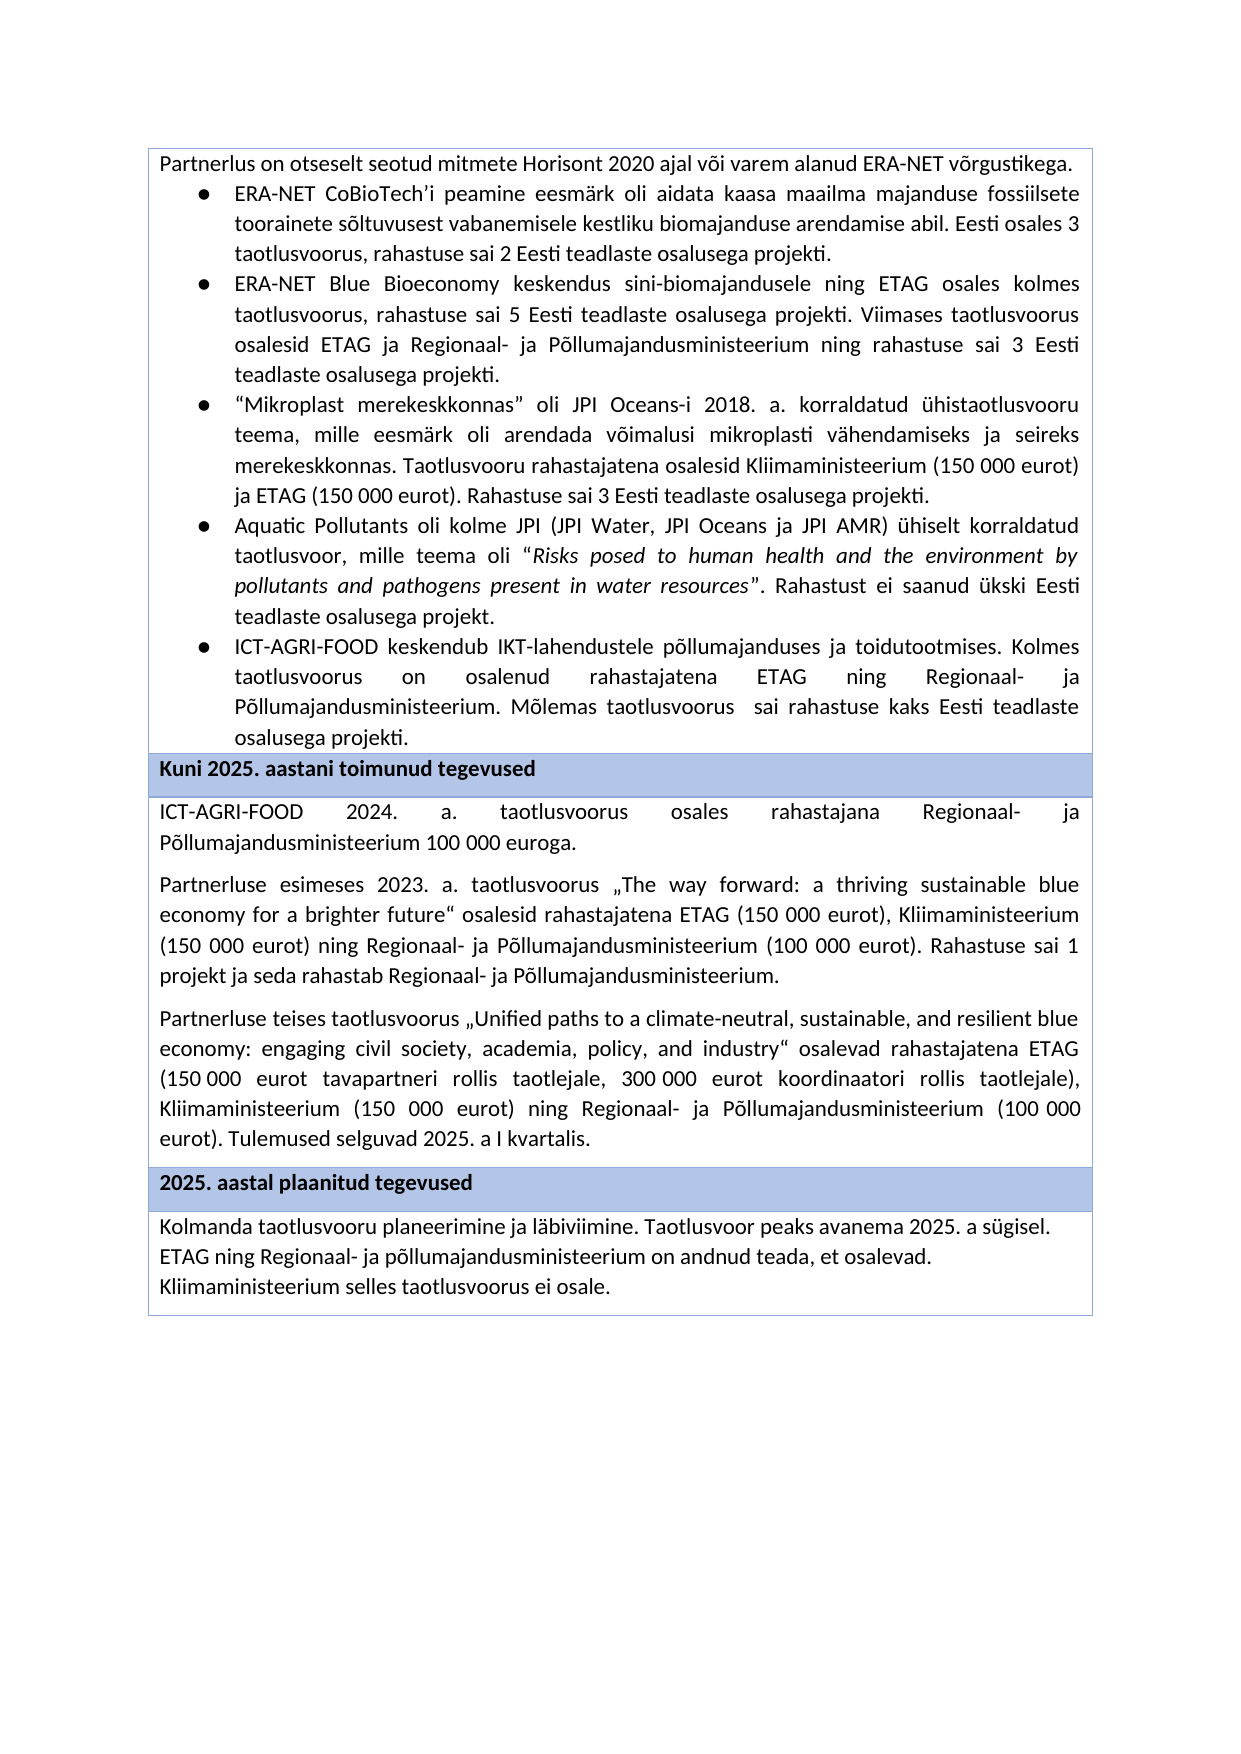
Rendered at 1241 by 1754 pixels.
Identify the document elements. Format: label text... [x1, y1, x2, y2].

table_cell ICT-AGRI-FOOD 2024. a. taotlusvoorus osales rahastajana Regionaal- ja Põllumajandusministeerium 100 000 euroga. Partnerluse esimeses 2023. a. taotlusvoorus „The way forward: a thriving sustainable blue economy for a brighter future“ osalesid rahastajatena ETAG (150 000 eurot), Kliimaministeerium (150 000 eurot) ning Regionaal- ja Põllumajandusministeerium (100 000 eurot). Rahastuse sai 1 projekt ja seda rahastab Regionaal- ja Põllumajandusministeerium. Partnerluse teises taotlusvoorus „Unified paths to a climate-neutral, sustainable, and resilient blue economy: engaging civil society, academia, policy, and industry“ osalevad rahastajatena ETAG (150 000 eurot tavapartneri rollis taotlejale, 300 000 eurot koordinaatori rollis taotlejale), Kliimaministeerium (150 000 eurot) ning Regionaal- ja Põllumajandusministeerium (100 000 eurot). Tulemused selguvad 2025. a I kvartalis. [149, 798, 1092, 1167]
table_cell Partnerlus on otseselt seotud mitmete Horisont 2020 ajal või varem alanud ERA-NET võrgustikega. ERA-NET CoBioTech’i peamine eesmärk oli aidata kaasa maailma majanduse fossiilsete toorainete sõltuvusest vabanemisele kestliku biomajanduse arendamise abil. Eesti osales 3 taotlusvoorus, rahastuse sai 2 Eesti teadlaste osalusega projekti. ERA-NET Blue Bioeconomy keskendus sini-biomajandusele ning ETAG osales kolmes taotlusvoorus, rahastuse sai 5 Eesti teadlaste osalusega projekti. Viimases taotlusvoorus osalesid ETAG ja Regionaal- ja Põllumajandusministeerium ning rahastuse sai 3 Eesti teadlaste osalusega projekti. “Mikroplast merekeskkonnas” oli JPI Oceans-i 2018. a. korraldatud ühistaotlusvooru teema, mille eesmärk oli arendada võimalusi mikroplasti vähendamiseks ja seireks merekeskkonnas. Taotlusvooru rahastajatena osalesid Kliimaministeerium (150 000 eurot) ja ETAG (150 000 eurot). Rahastuse sai 3 Eesti teadlaste osalusega projekti. Aquatic Pollutants oli kolme JPI (JPI Water, JPI Oceans ja JPI AMR) ühiselt korraldatud taotlusvoor, mille teema oli “Risks posed to human health and the environment by pollutants and pathogens present in water resources”. Rahastust ei saanud ükski Eesti teadlaste osalusega projekt. ICT-AGRI-FOOD keskendub IKT-lahendustele põllumajanduses ja toidutootmises. Kolmes taotlusvoorus on osalenud rahastajatena ETAG ning Regionaal- ja Põllumajandusministeerium. Mõlemas taotlusvoorus sai rahastuse kaks Eesti teadlaste osalusega projekti. [149, 149, 1092, 753]
table_cell Kuni 2025. aastani toimunud tegevused [149, 754, 1092, 796]
table_cell 2025. aastal plaanitud tegevused [149, 1168, 1092, 1211]
table_cell Kolmanda taotlusvooru planeerimine ja läbiviimine. Taotlusvoor peaks avanema 2025. a sügisel. ETAG ning Regionaal- ja põllumajandusministeerium on andnud teada, et osalevad. Kliimaministeerium selles taotlusvoorus ei osale. [149, 1212, 1092, 1315]
